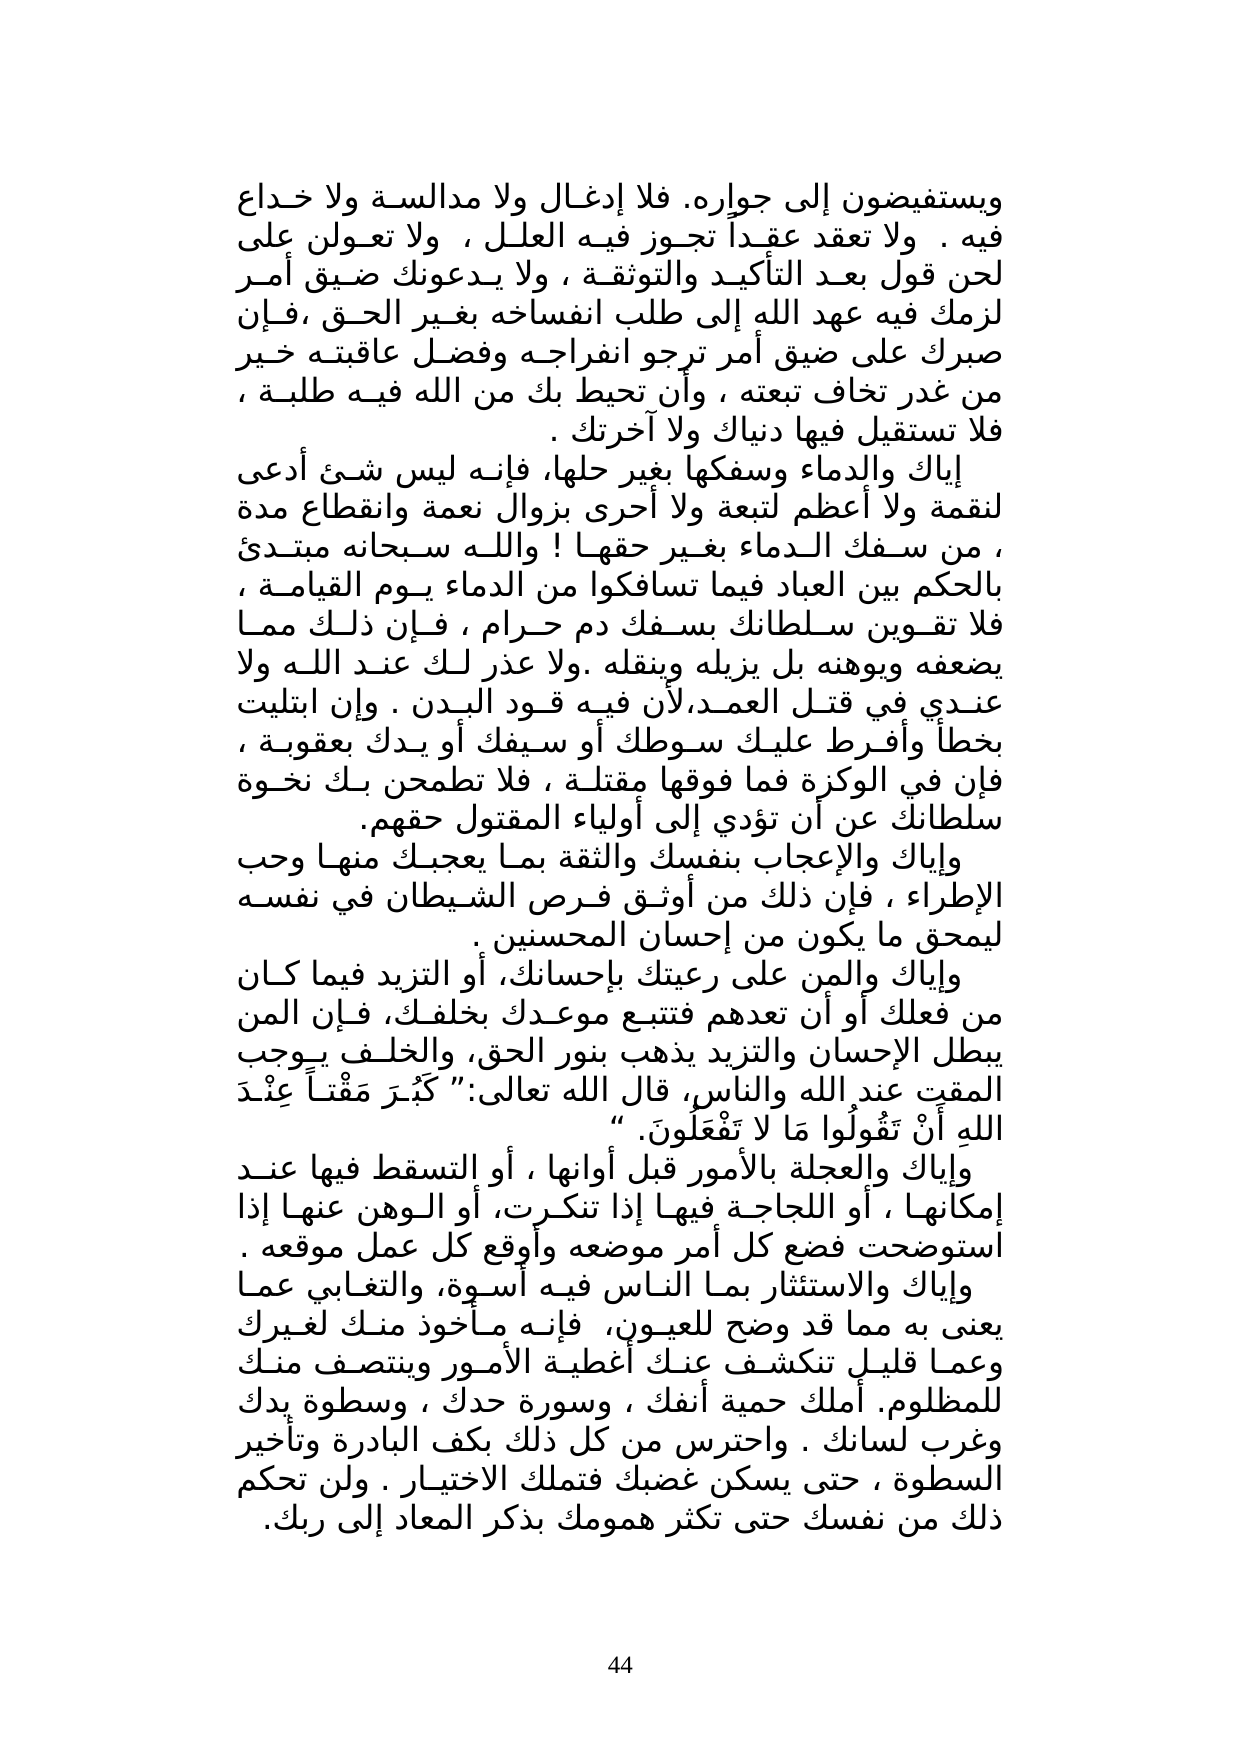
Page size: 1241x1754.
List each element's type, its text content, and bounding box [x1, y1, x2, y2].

text وإياك والعجلة بالأمور قبل أوانها ، أو التسقط فيها عند إمكانها ، أو اللجاجة فيها إذا تنكرت، أو الوهن عنها إذا استوضحت فضع كل أمر موضعه وأوقع كل عمل موقعه . [236, 1148, 1004, 1265]
text إياك والدماء وسفكها بغير حلها، فإنه ليس شئ أدعى لنقمة ولا أعظم لتبعة ولا أحرى بزوال نعمة وانقطاع مدة ، من سفك الدماء بغير حقها ! والله سبحانه مبتدئ بالحكم بين العباد فيما تسافكوا من الدماء يوم القيامة ، فلا تقوين سلطانك بسفك دم حرام ، فإن ذلك مما يضعفه ويوهنه بل يزيله وينقله .ولا عذر لك عند الله ولا عندي في قتل العمد،لأن فيه قود البدن . وإن ابتليت بخطأ وأفرط عليك سوطك أو سيفك أو يدك بعقوبة ، فإن في الوكزة فما فوقها مقتلة ، فلا تطمحن بك نخوة سلطانك عن أن تؤدي إلى أولياء المقتول حقهم. [236, 449, 1004, 838]
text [236, 177, 1004, 449]
text وإياك والاستئثار بما الناس فيه أسوة، والتغابي عما يعنى به مما قد وضح للعيون، فإنه مأخوذ منك لغيرك وعما قليل تنكشف عنك أغطية الأمور وينتصف منك للمظلوم. أملك حمية أنفك ، وسورة حدك ، وسطوة يدك وغرب لسانك . واحترس من كل ذلك بكف البادرة وتأخير السطوة ، حتى يسكن غضبك فتملك الاختيار . ولن تحكم ذلك من نفسك حتى تكثر همومك بذكر المعاد إلى ربك. [236, 1265, 1004, 1537]
text وإياك والمن على رعيتك بإحسانك، أو التزيد فيما كان من فعلك أو أن تعدهم فتتبع موعدك بخلفك، فإن المن يبطل الإحسان والتزيد يذهب بنور الحق، والخلف يوجب المقت عند الله والناس، قال الله تعالى:” كَبُرَ مَقْتاً عِنْدَ اللهِ أَنْ تَقُولُوا مَا لا تَفْعَلُونَ. “ [236, 954, 1004, 1148]
text وإياك والإعجاب بنفسك والثقة بما يعجبك منها وحب الإطراء ، فإن ذلك من أوثق فرص الشيطان في نفسه ليمحق ما يكون من إحسان المحسنين . [236, 838, 1004, 954]
